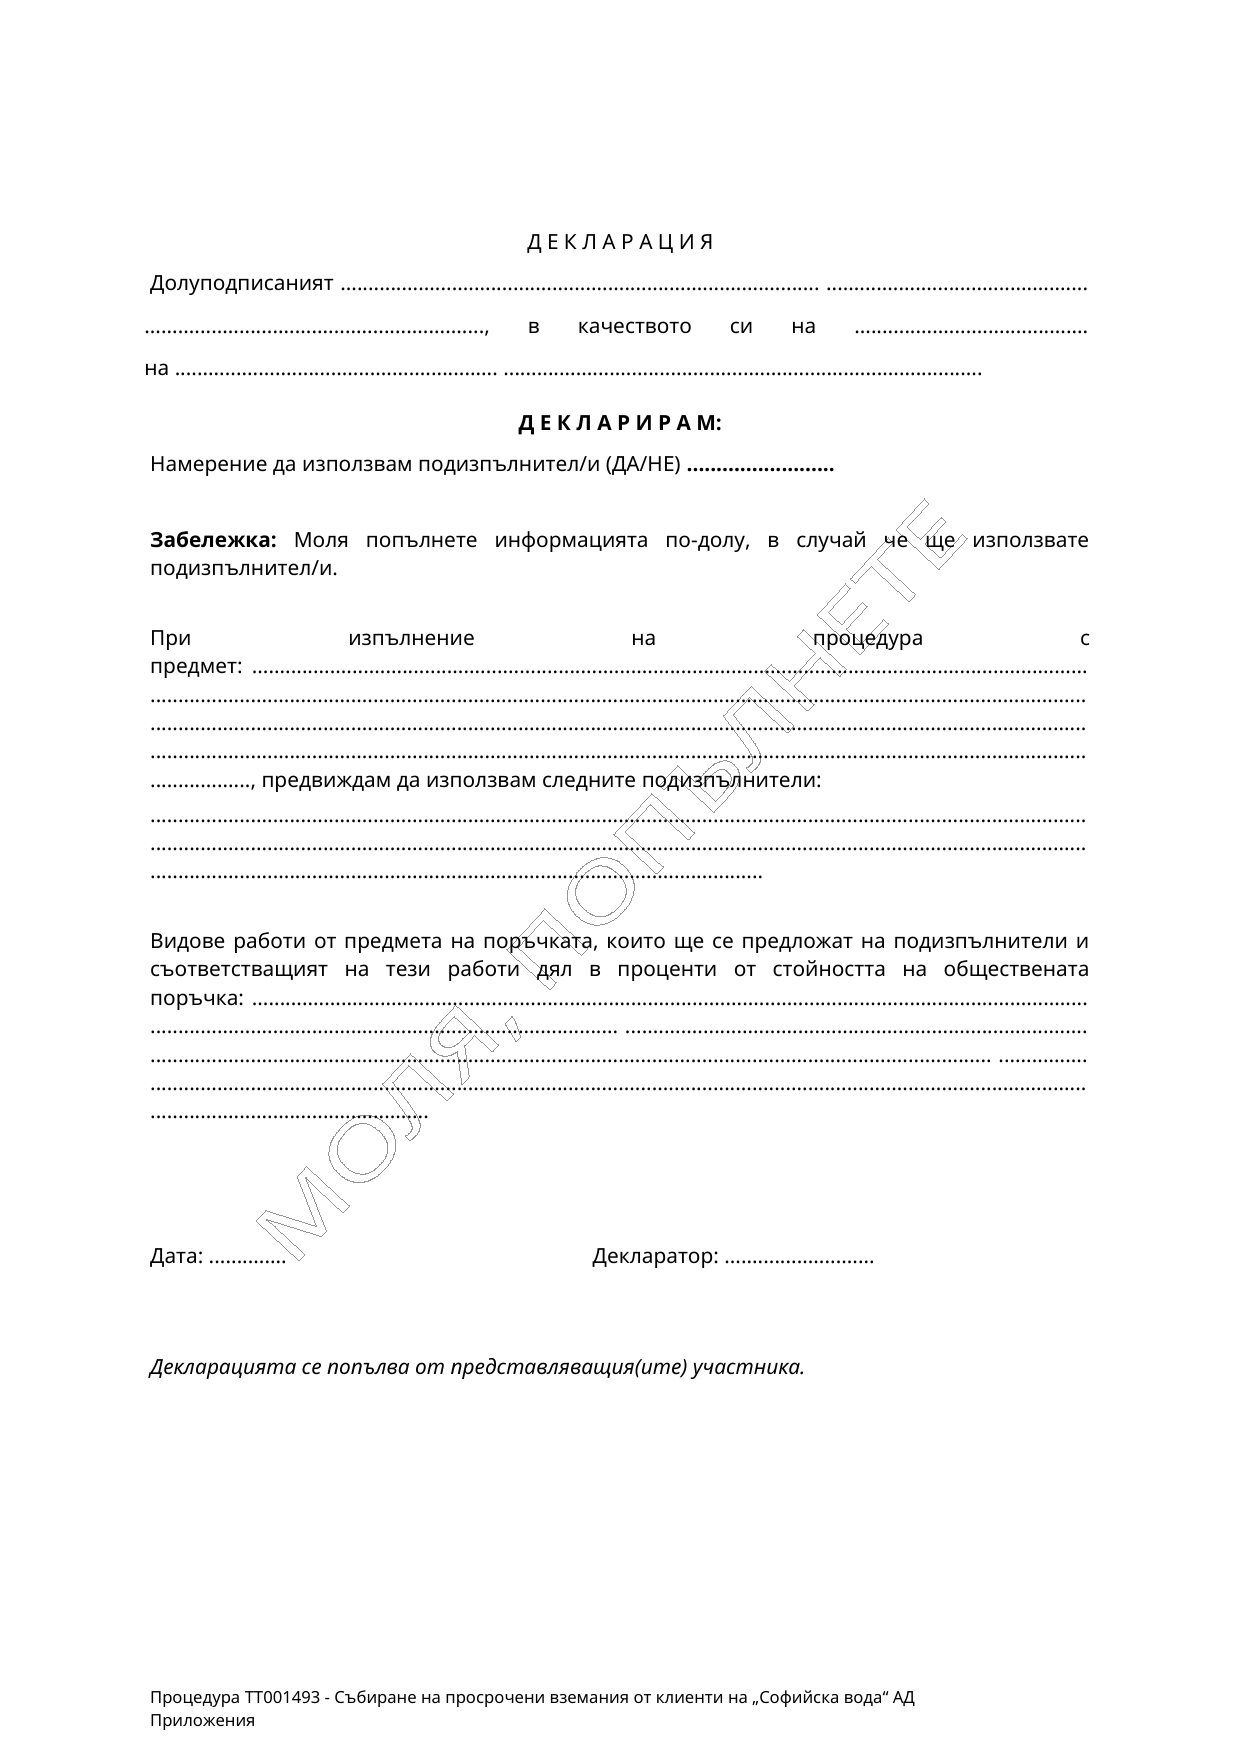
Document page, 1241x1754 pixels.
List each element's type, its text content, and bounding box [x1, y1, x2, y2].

text .............................................................................................................................................................................................................................................................................................................................................................................................................................................................. [150, 800, 1090, 885]
text При изпълнение на процедура с предмет: ................................................................................................................................................................................................................................................................................................................................................................................................................................................................................................................................................................................................................................................................................................, предвиждам да използвам следните подизпълнители: [150, 623, 1090, 793]
text Долуподписаният ...................................................................................... ............................................................................................................, в качеството си на .......................................... на .......................................................... ...................................................................................... [144, 268, 1090, 382]
text Забележка: Моля попълнете информацията по-долу, в случай че ще използвате подизпълнител/и. [150, 525, 1090, 582]
text Д Е К Л А Р И Р А М: [144, 408, 1090, 437]
text Д Е К Л А Р А Ц И Я [144, 227, 1090, 256]
text Намерение да използвам подизпълнител/и (ДА/НЕ) ......................... [150, 449, 1090, 478]
text Видове работи от предмета на поръчката, които ще се предложат на подизпълнители и съответстващият на тези работи дял в проценти от стойността на обществената поръчка: .......................................................................................................................................................................................................................................... .......................................................................................................................................................................................................................................... .......................................................................................................................................................................................................................................... [150, 926, 1090, 1125]
text Декларацията се попълва от представляващия(ите) участника. [150, 1352, 1090, 1380]
text Дата: .............. Декларатор: ........................... [150, 1242, 1090, 1270]
